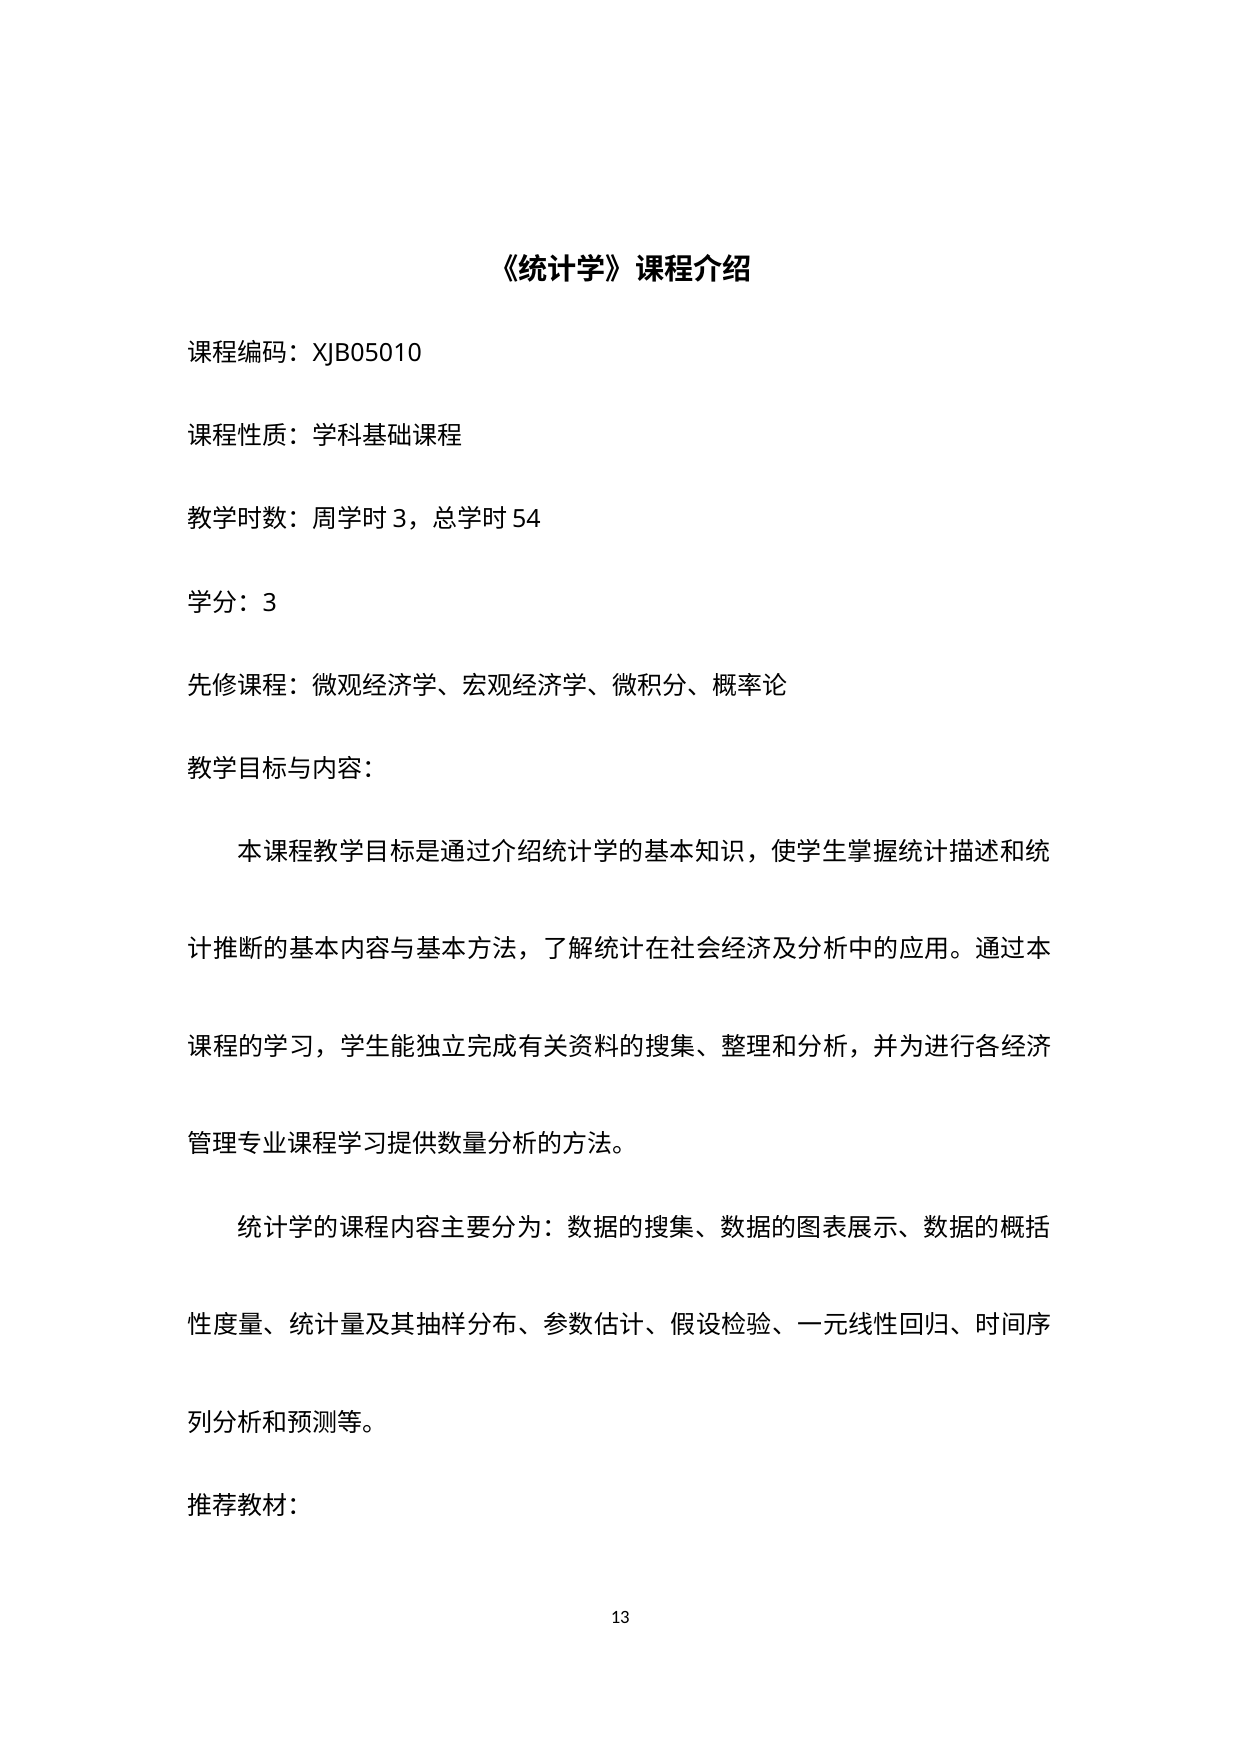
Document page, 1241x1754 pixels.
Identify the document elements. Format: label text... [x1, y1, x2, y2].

text 本课程教学目标是通过介绍统计学的基本知识，使学生掌握统计描述和统计推断的基本内容与基本方法，了解统计在社会经济及分析中的应用。通过本课程的学习，学生能独立完成有关资料的搜集、整理和分析，并为进行各经济管理专业课程学习提供数量分析的方法。 [187, 817, 1053, 1174]
text 课程性质：学科基础课程 [187, 401, 1053, 466]
text 先修课程：微观经济学、宏观经济学、微积分、概率论 [187, 651, 1053, 716]
subtitle 《统计学》课程介绍 [187, 234, 1053, 299]
text 统计学的课程内容主要分为：数据的搜集、数据的图表展示、数据的概括性度量、统计量及其抽样分布、参数估计、假设检验、一元线性回归、时间序列分析和预测等。 [187, 1193, 1053, 1453]
text 推荐教材： [187, 1471, 1053, 1536]
text 课程编码：XJB05010 [187, 318, 1053, 383]
text 教学目标与内容： [187, 734, 1053, 799]
text 学分：3 [187, 568, 1053, 633]
text 教学时数：周学时3，总学时54 [187, 484, 1053, 549]
